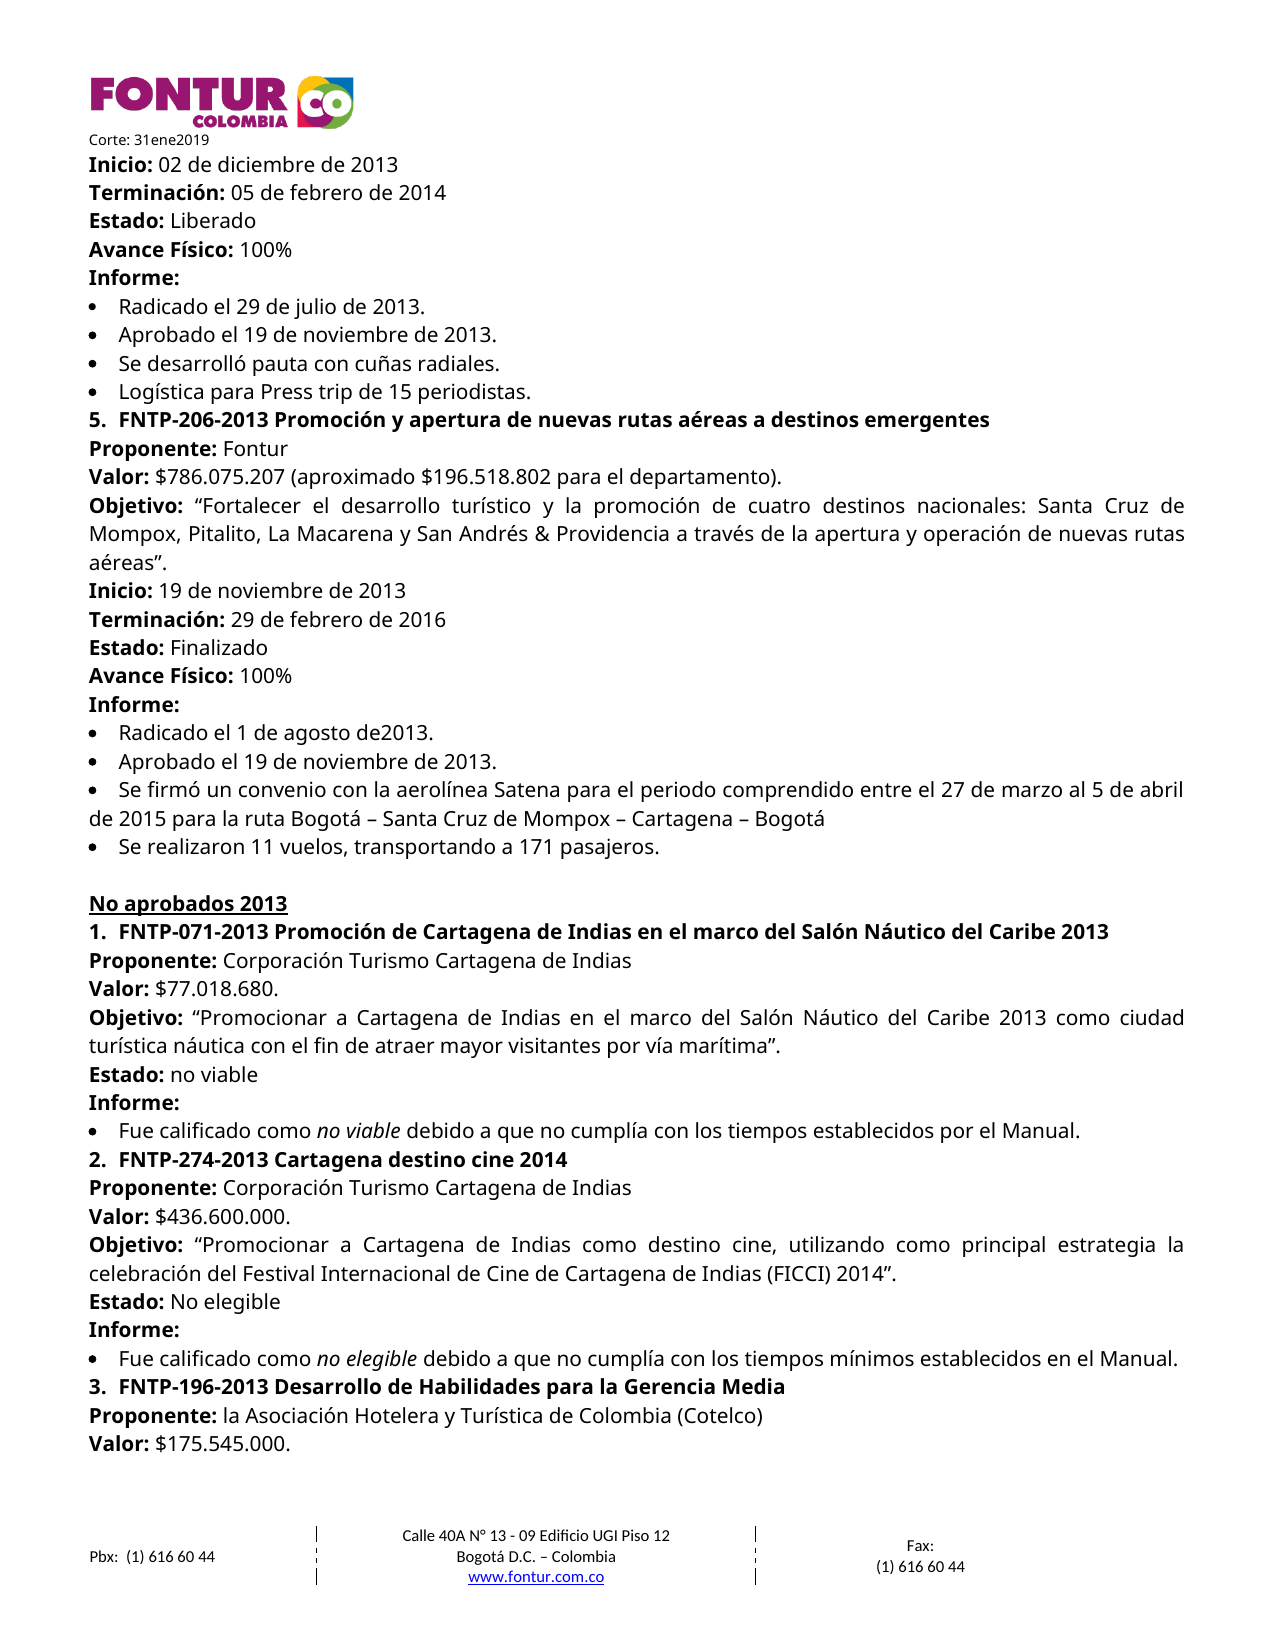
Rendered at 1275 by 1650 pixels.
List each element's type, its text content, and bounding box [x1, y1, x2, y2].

list FNTP-274-2013 Cartagena destino cine 2014 [89, 1145, 1186, 1173]
list Radicado el 29 de julio de 2013. [89, 292, 1186, 320]
text Valor: $786.075.207 (aproximado $196.518.802 para el departamento). [89, 462, 1186, 491]
list Fue calificado como no viable debido a que no cumplía con los tiempos establecidos por el Manual. [89, 1117, 1186, 1145]
list Aprobado el 19 de noviembre de 2013. [89, 747, 1186, 775]
list Valor: $175.545.000. [89, 1429, 1186, 1458]
list Se firmó un convenio con la aerolínea Satena para el periodo comprendido entre el 27 de marzo al 5 de abril de 2015 para la ruta Bogotá – Santa Cruz de Mompox – Cartagena – Bogotá [89, 775, 1186, 832]
list Estado: no viable [89, 1060, 1186, 1088]
list Se desarrolló pauta con cuñas radiales. [89, 349, 1186, 377]
list Inicio: 19 de noviembre de 2013 [89, 576, 1186, 605]
list Informe: [89, 1088, 1186, 1117]
text Informe: [89, 690, 1186, 718]
list FNTP-206-2013 Promoción y apertura de nuevas rutas aéreas a destinos emergentes [89, 406, 1186, 434]
list FNTP-196-2013 Desarrollo de Habilidades para la Gerencia Media [89, 1372, 1186, 1401]
text Proponente: Fontur [89, 434, 1186, 462]
text No aprobados 2013 [89, 889, 1186, 917]
list Aprobado el 19 de noviembre de 2013. [89, 320, 1186, 349]
list Terminación: 29 de febrero de 2016 [89, 605, 1186, 633]
picture [88, 73, 355, 130]
list Valor: $436.600.000. [89, 1202, 1186, 1230]
list Objetivo: “Promocionar a Cartagena de Indias en el marco del Salón Náutico del Caribe 2013 como ciudad turística náutica con el fin de atraer mayor visitantes por vía marítima”. [89, 1003, 1186, 1060]
text Objetivo: “Fortalecer el desarrollo turístico y la promoción de cuatro destinos nacionales: Santa Cruz de Mompox, Pitalito, La Macarena y San Andrés & Providencia a través de la apertura y operación de nuevas rutas aéreas”. [89, 491, 1186, 576]
list Se realizaron 11 vuelos, transportando a 171 pasajeros. [89, 832, 1186, 861]
list Fue calificado como no elegible debido a que no cumplía con los tiempos mínimos establecidos en el Manual. [89, 1344, 1186, 1372]
list Estado: Liberado [89, 207, 1186, 235]
list Proponente: Corporación Turismo Cartagena de Indias [89, 1173, 1186, 1202]
list Radicado el 1 de agosto de2013. [89, 718, 1186, 747]
list FNTP-071-2013 Promoción de Cartagena de Indias en el marco del Salón Náutico del Caribe 2013 [89, 917, 1186, 946]
list Inicio: 02 de diciembre de 2013 [89, 150, 1186, 178]
list Informe: [89, 263, 1186, 292]
list Estado: No elegible [89, 1287, 1186, 1316]
list Proponente: Corporación Turismo Cartagena de Indias [89, 946, 1186, 974]
list Valor: $77.018.680. [89, 974, 1186, 1003]
list Terminación: 05 de febrero de 2014 [89, 178, 1186, 207]
list Objetivo: “Promocionar a Cartagena de Indias como destino cine, utilizando como principal estrategia la celebración del Festival Internacional de Cine de Cartagena de Indias (FICCI) 2014”. [89, 1230, 1186, 1287]
list Logística para Press trip de 15 periodistas. [89, 377, 1186, 406]
list Informe: [89, 1316, 1186, 1344]
list Avance Físico: 100% [89, 235, 1186, 263]
list Avance Físico: 100% [89, 662, 1186, 690]
list Proponente: la Asociación Hotelera y Turística de Colombia (Cotelco) [89, 1401, 1186, 1429]
list Estado: Finalizado [89, 633, 1186, 662]
